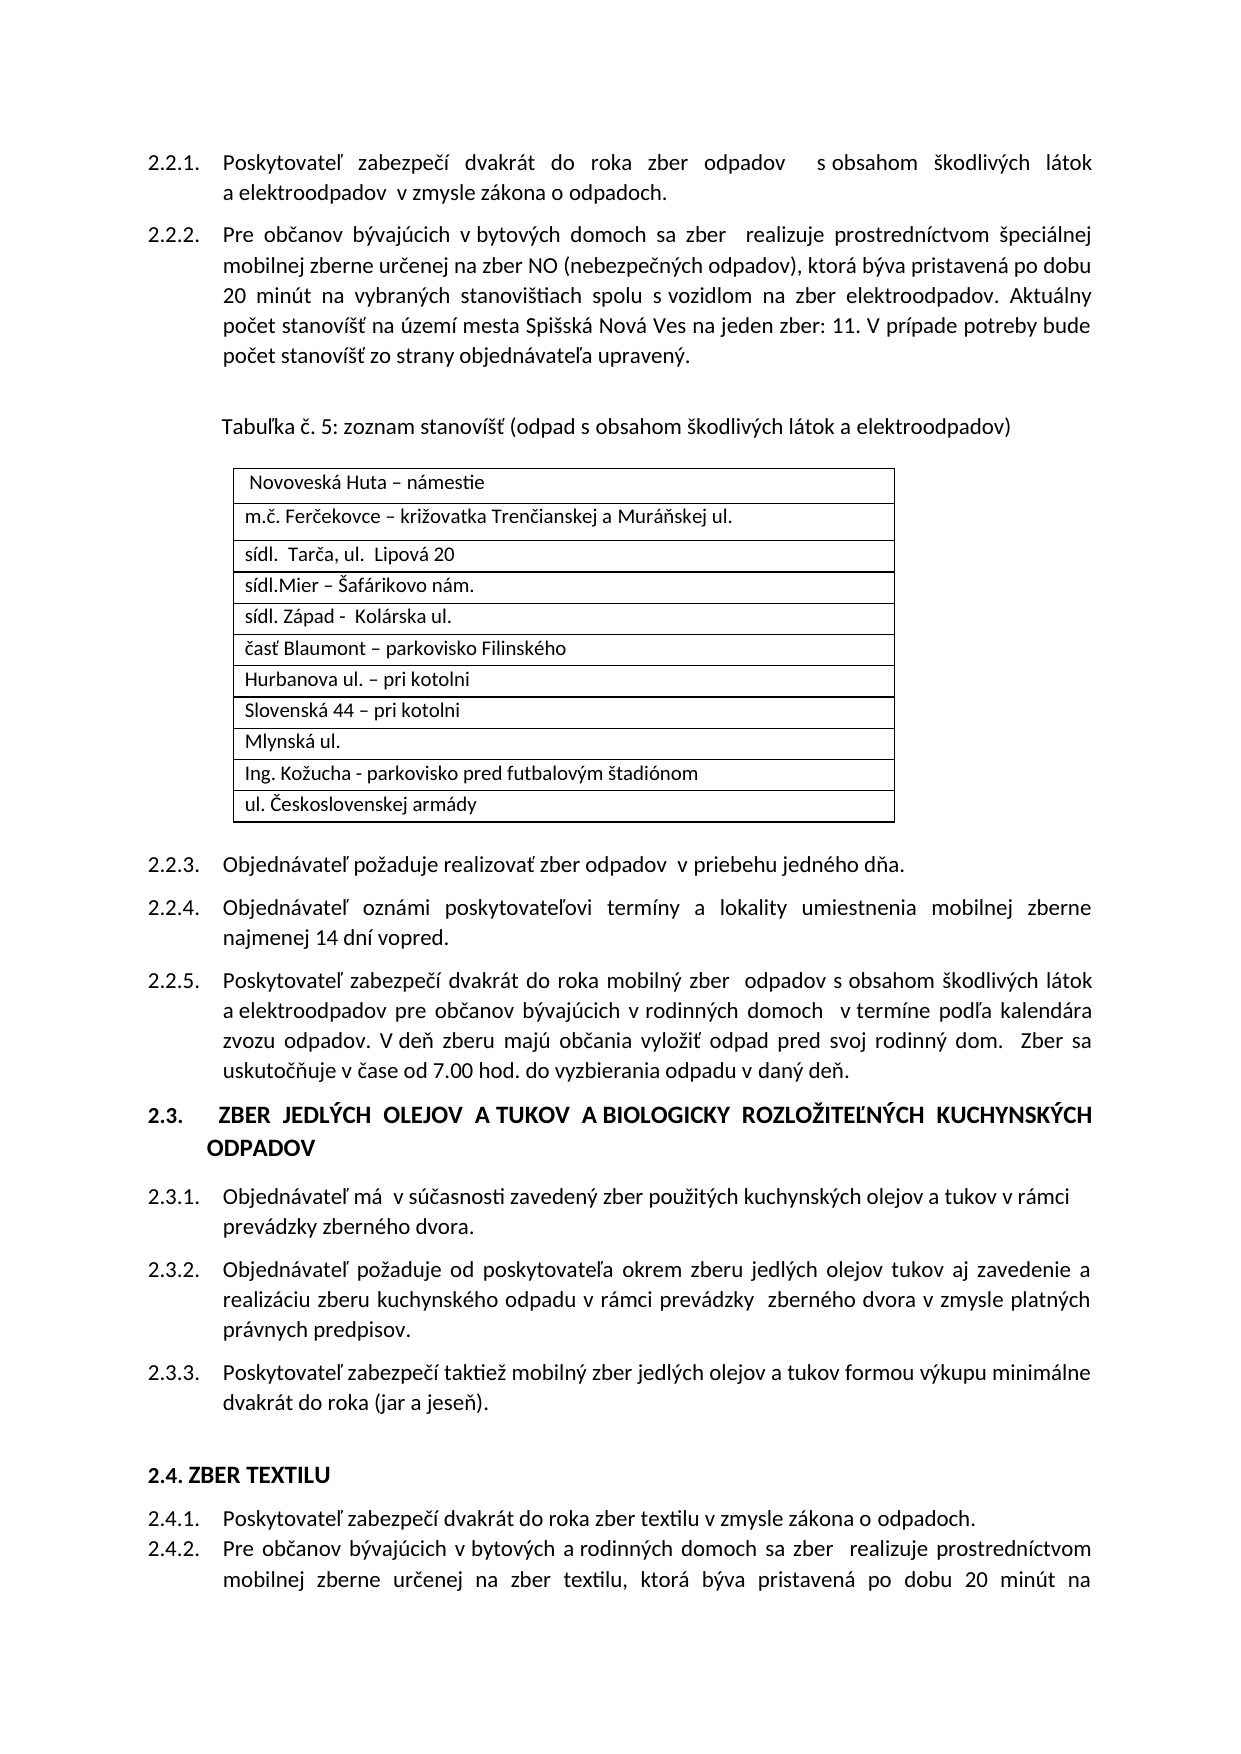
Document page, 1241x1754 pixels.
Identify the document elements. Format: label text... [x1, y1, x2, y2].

table_cell m.č. Ferčekovce – križovatka Trenčianskej a Muráňskej ul. [234, 504, 894, 540]
table_cell sídl. Tarča, ul. Lipová 20 [234, 541, 894, 571]
list Poskytovateľ zabezpečí dvakrát do roka zber textilu v zmysle zákona o odpadoch. [148, 1504, 1093, 1532]
list Pre občanov bývajúcich v bytových domoch sa zber realizuje prostredníctvom špeciálnej mobilnej zberne určenej na zber NO (nebezpečných odpadov), ktorá býva pristavená po dobu 20 minút na vybraných stanovištiach spolu s vozidlom na zber elektroodpadov. Aktuálny počet stanovíšť na území mesta Spišská Nová Ves na jeden zber: 11. V prípade potreby bude počet stanovíšť zo strany objednávateľa upravený. [148, 221, 1093, 369]
table_cell sídl.Mier – Šafárikovo nám. [234, 573, 894, 603]
list Poskytovateľ zabezpečí dvakrát do roka mobilný zber odpadov s obsahom škodlivých látok a elektroodpadov pre občanov bývajúcich v rodinných domoch v termíne podľa kalendára zvozu odpadov. V deň zberu majú občania vyložiť odpad pred svoj rodinný dom. Zber sa uskutočňuje v čase od 7.00 hod. do vyzbierania odpadu v daný deň. [148, 966, 1093, 1085]
list Objednávateľ oznámi poskytovateľovi termíny a lokality umiestnenia mobilnej zberne najmenej 14 dní vopred. [148, 893, 1093, 951]
table_cell ul. Československej armády [234, 791, 894, 821]
list Objednávateľ požaduje od poskytovateľa okrem zberu jedlých olejov tukov aj zavedenie a realizáciu zberu kuchynského odpadu v rámci prevádzky zberného dvora v zmysle platných právnych predpisov. [148, 1255, 1093, 1343]
table_cell Ing. Kožucha - parkovisko pred futbalovým štadiónom [234, 760, 894, 790]
table_cell Hurbanova ul. – pri kotolni [234, 666, 894, 696]
list Objednávateľ má v súčasnosti zavedený zber použitých kuchynských olejov a tukov v rámci prevádzky zberného dvora. [148, 1182, 1093, 1240]
table_cell Slovenská 44 – pri kotolni [234, 698, 894, 728]
list ZBER jedlých olejov a tukov a biologicky rozložiteľných kuchynských odpadov [148, 1099, 1093, 1163]
table_cell Mlynská ul. [234, 729, 894, 759]
list Poskytovateľ zabezpečí dvakrát do roka zber odpadov s obsahom škodlivých látok a elektroodpadov v zmysle zákona o odpadoch. [148, 148, 1093, 206]
list Poskytovateľ zabezpečí taktiež mobilný zber jedlých olejov a tukov formou výkupu minimálne dvakrát do roka (jar a jeseň). [148, 1358, 1093, 1416]
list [148, 1534, 1093, 1593]
table_header Novoveská Huta – námestie [234, 469, 894, 503]
list Objednávateľ požaduje realizovať zber odpadov v priebehu jedného dňa. [148, 850, 1093, 878]
text Tabuľka č. 5: zoznam stanovíšť (odpad s obsahom škodlivých látok a elektroodpadov) [148, 412, 1093, 440]
list ZBER TEXTILU [148, 1459, 1093, 1489]
table_cell časť Blaumont – parkovisko Filinského [234, 635, 894, 665]
table_cell sídl. Západ - Kolárska ul. [234, 604, 894, 634]
